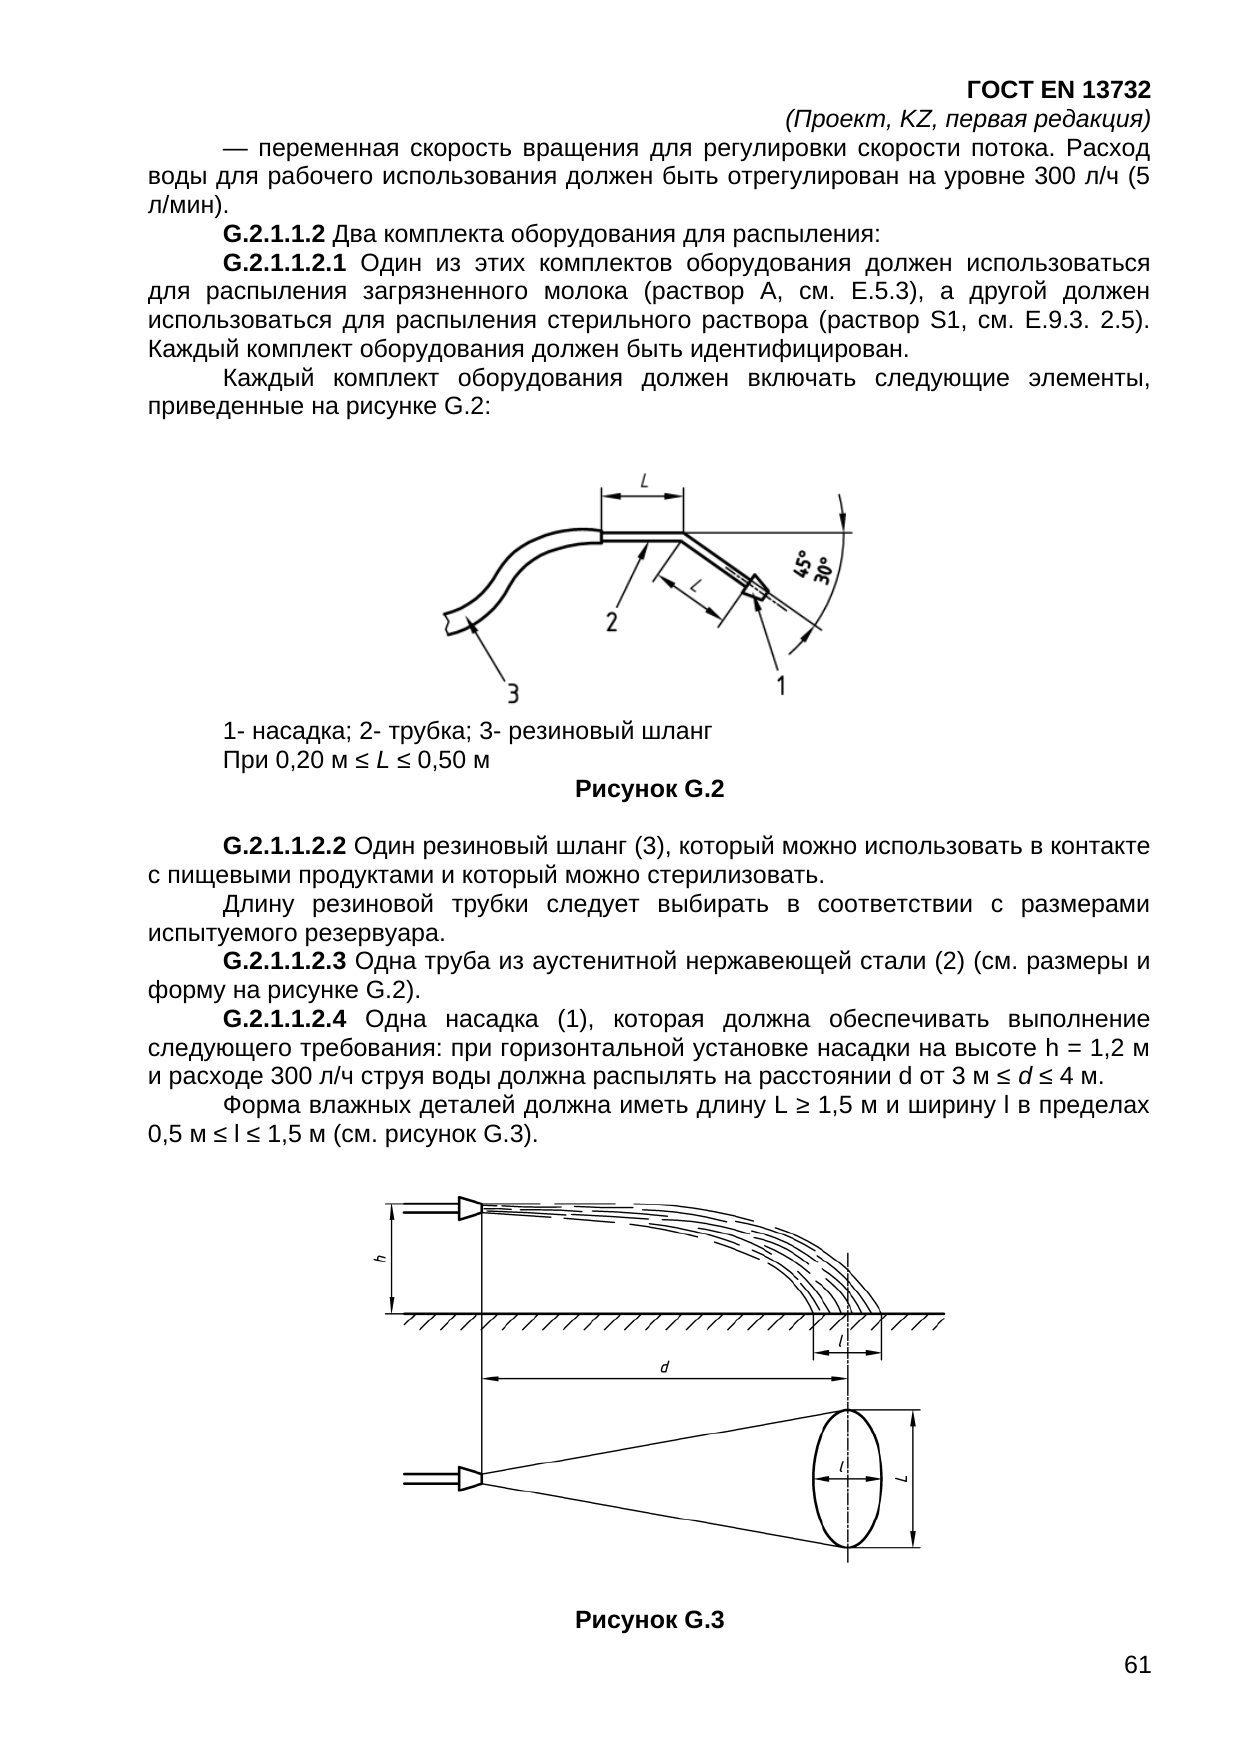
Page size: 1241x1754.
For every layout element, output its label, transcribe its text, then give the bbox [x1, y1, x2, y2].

text Рисунок G.3 [148, 1605, 1152, 1634]
text 1- насадка; 2- трубка; 3- резиновый шланг [148, 716, 1152, 745]
text G.2.1.1.2.3 Одна труба из аустенитной нержавеющей стали (2) (см. размеры и форму на рисунке G.2). [148, 946, 1152, 1004]
picture [401, 448, 898, 717]
text G.2.1.1.2 Два комплекта оборудования для распыления: [148, 219, 1152, 247]
text Длину резиновой трубки следует выбирать в соответствии с размерами испытуемого резервуара. [148, 889, 1152, 946]
text G.2.1.1.2.4 Одна насадка (1), которая должна обеспечивать выполнение следующего требования: при горизонтальной установке насадки на высоте h = 1,2 м и расходе 300 л/ч струя воды должна распылять на расстоянии d от 3 м ≤ d ≤ 4 м. [148, 1004, 1152, 1090]
text Рисунок G.2 [148, 774, 1152, 803]
text Каждый комплект оборудования должен включать следующие элементы, приведенные на рисунке G.2: [148, 362, 1152, 420]
text Форма влажных деталей должна иметь длину L ≥ 1,5 м и ширину l в пределах 0,5 м ≤ l ≤ 1,5 м (см. рисунок G.3). [148, 1090, 1152, 1148]
text G.2.1.1.2.2 Один резиновый шланг (3), который можно использовать в контакте с пищевыми продуктами и который можно стерилизовать. [148, 831, 1152, 889]
text При 0,20 м ≤ L ≤ 0,50 м [148, 745, 1152, 774]
text G.2.1.1.2.1 Один из этих комплектов оборудования должен использоваться для распыления загрязненного молока (раствор А, см. Е.5.3), а другой должен использоваться для распыления стерильного раствора (раствор S1, см. Е.9.3. 2.5). Каждый комплект оборудования должен быть идентифицирован. [148, 247, 1152, 362]
text — переменная скорость вращения для регулировки скорости потока. Расход воды для рабочего использования должен быть отрегулирован на уровне 300 л/ч (5 л/мин). [148, 132, 1152, 219]
picture [333, 1176, 966, 1577]
